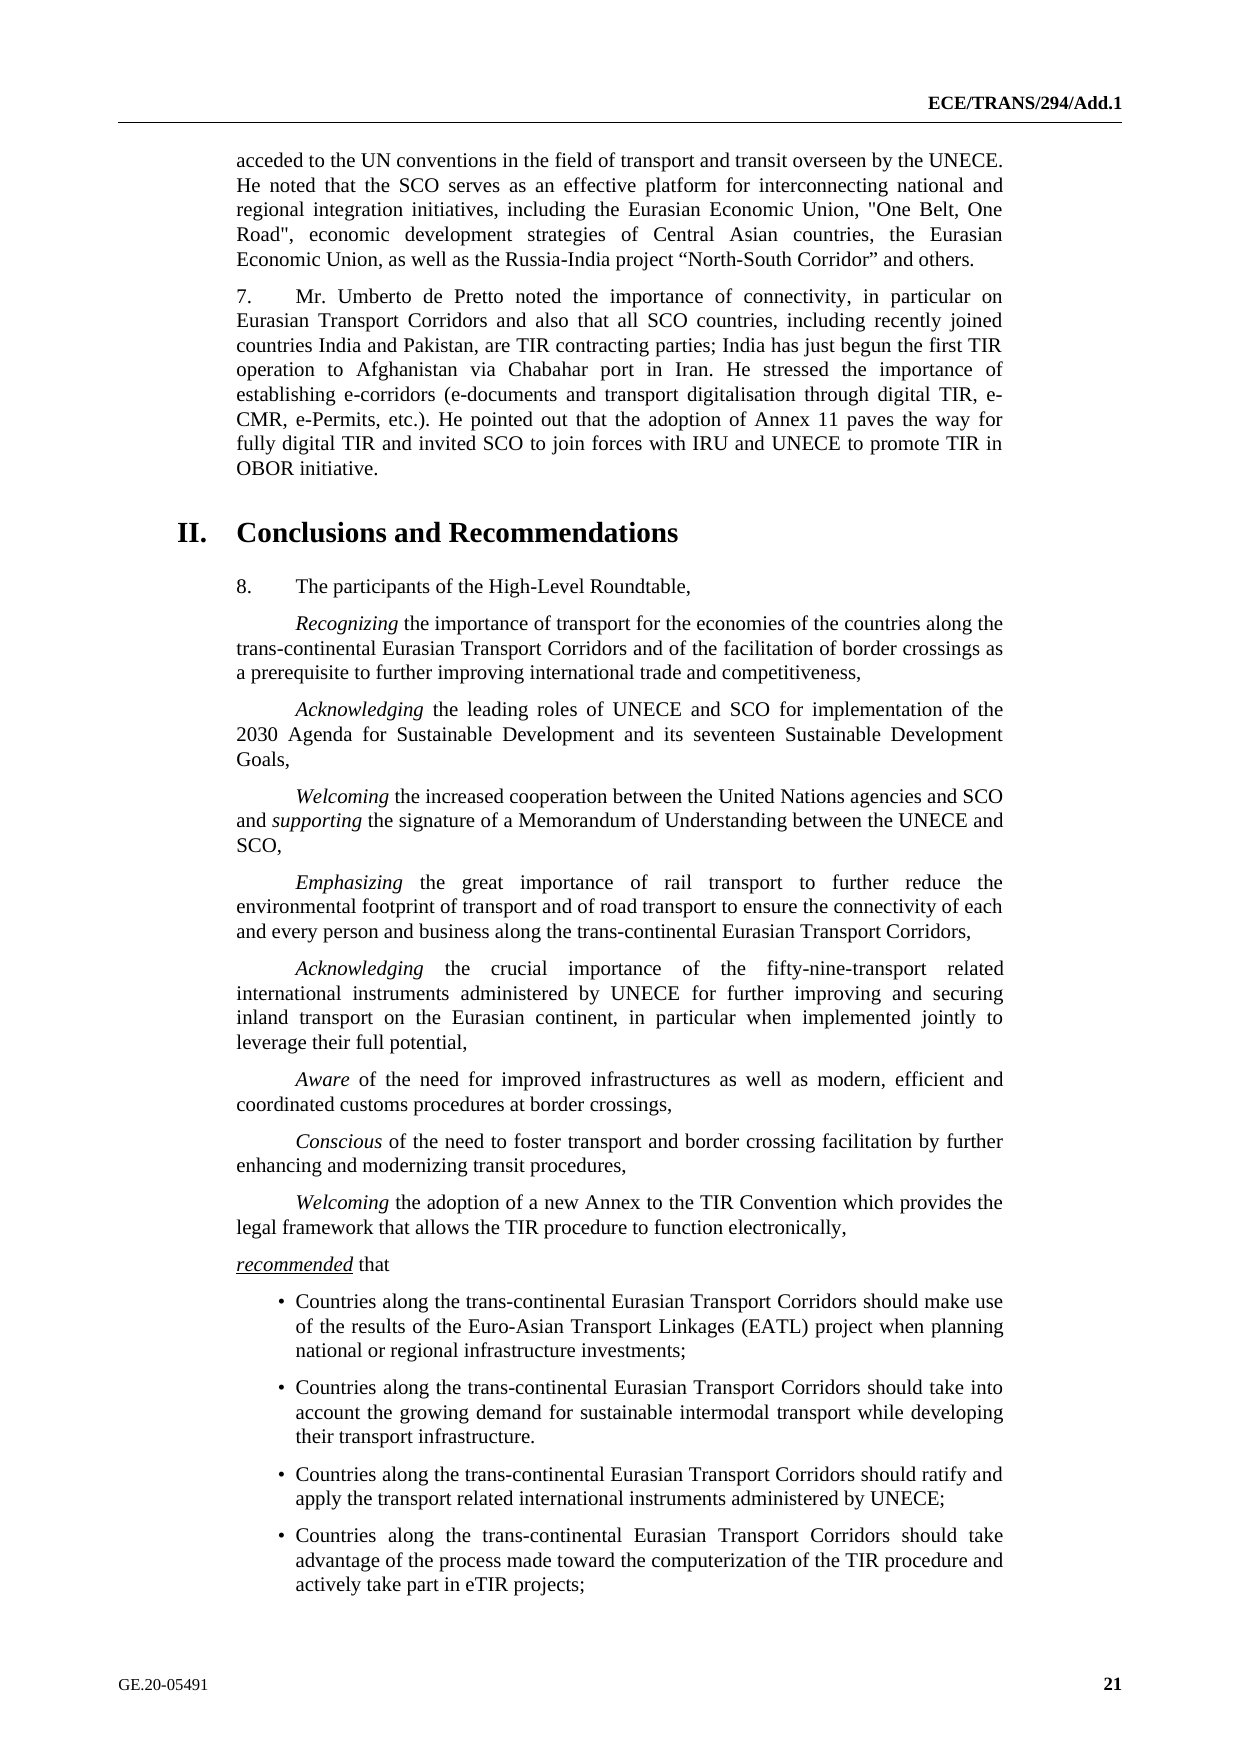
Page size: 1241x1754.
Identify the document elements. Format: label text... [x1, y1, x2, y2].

list Countries along the trans-continental Eurasian Transport Corridors should make use of the results of the Euro-Asian Transport ‎Linkages (EATL) project when planning national or regional infrastructure investments; [278, 1288, 1004, 1362]
text II. Conclusions and Recommendations [118, 517, 1004, 548]
text Conscious of the need to foster transport and border crossing facilitation by further enhancing and modernizing transit procedures, [236, 1128, 1004, 1177]
text Acknowledging the leading roles of UNECE and SCO for implementation of the 2030 Agenda for Sustainable Development and its seventeen Sustainable Development Goals, [236, 697, 1004, 771]
list Countries along the trans-continental Eurasian Transport Corridors should take advantage of the process made toward the computerization of the TIR procedure and actively take part in eTIR projects; [278, 1523, 1004, 1596]
text Welcoming the adoption of a new Annex to the TIR Convention which provides the legal framework that allows the TIR procedure to function electronically, [236, 1190, 1004, 1239]
text 8. The participants of the High-Level Roundtable, [236, 573, 1004, 598]
list Countries along the trans-continental Eurasian Transport Corridors should take into account the growing demand for sustainable intermodal transport while developing their transport infrastructure. [278, 1375, 1004, 1448]
text recommended that [236, 1251, 1004, 1276]
text Emphasizing the great importance of rail transport to further reduce the environmental footprint of transport and of road transport to ensure the connectivity of each and every person and business along the trans-continental Eurasian Transport Corridors, [236, 869, 1004, 943]
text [236, 148, 1004, 271]
text Welcoming the increased cooperation between the United Nations agencies and SCO and supporting the signature of a Memorandum of Understanding between the UNECE and SCO, [236, 783, 1004, 857]
text Recognizing the importance of transport for the economies of the countries along the trans-continental Eurasian Transport Corridors and of the facilitation of border crossings as a prerequisite to further improving international trade and competitiveness, [236, 611, 1004, 684]
text 7. Mr. Umberto de Pretto noted the importance of connectivity, in particular on Eurasian Transport Corridors and also that all SCO countries, including recently joined countries India and Pakistan, are TIR contracting parties; India has just begun the first TIR operation to Afghanistan via Chabahar port in Iran. He stressed the importance of establishing e-corridors (e-documents and transport digitalisation through digital TIR, e-CMR, e-Permits, etc.). He pointed out that the adoption of Annex 11 paves the way for fully digital TIR and invited SCO to join forces with IRU and UNECE to promote TIR in OBOR initiative. [236, 283, 1004, 480]
text Aware of the need for improved infrastructures as well as modern, efficient and coordinated customs procedures at border crossings, [236, 1066, 1004, 1116]
list Countries along the trans-continental Eurasian Transport Corridors should ratify and apply the transport related international instruments administered by UNECE; [278, 1461, 1004, 1510]
text Acknowledging the crucial importance of the fifty-nine-transport related international instruments administered by UNECE for further improving and securing inland transport on the Eurasian continent, in particular when implemented jointly to leverage their full potential, [236, 956, 1004, 1054]
